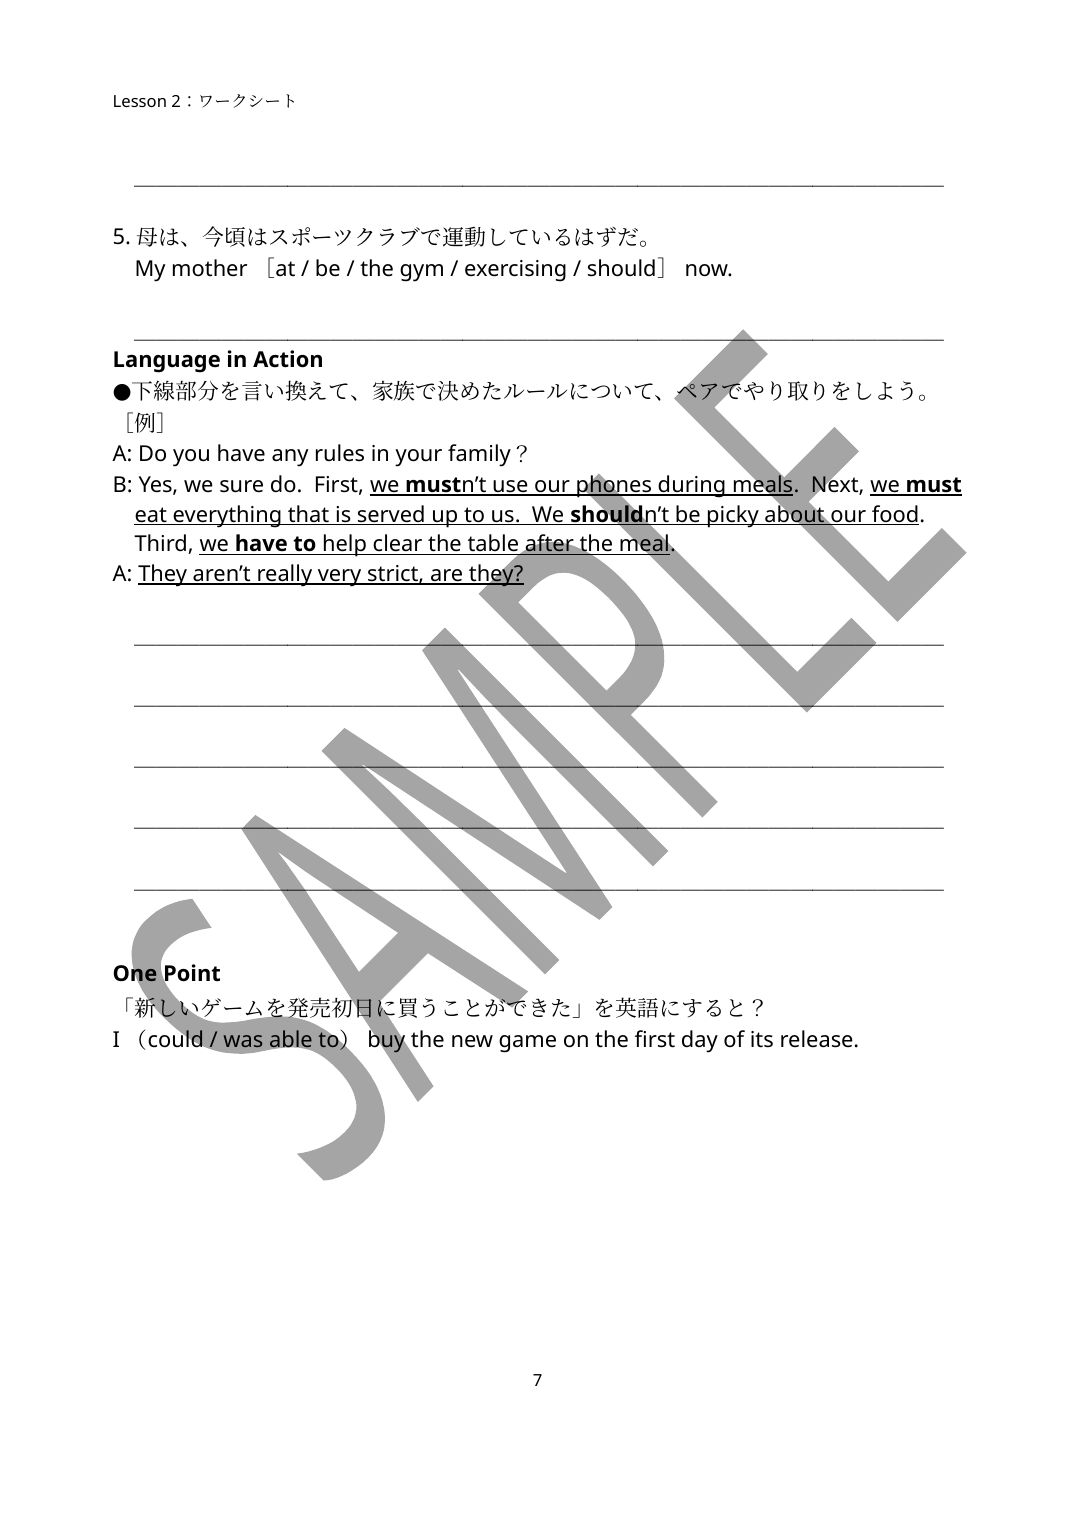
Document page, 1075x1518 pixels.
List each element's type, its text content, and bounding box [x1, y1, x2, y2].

text ●下線部分を言い換えて、家族で決めたルールについて、ペアでやり取りをしよう。 [112, 374, 962, 406]
text A: Do you have any rules in your family？ [112, 437, 962, 469]
text 「新しいゲームを発売初日に買うことができた」を英語にすると？ [112, 991, 962, 1023]
text One Point [112, 954, 962, 991]
text ＿＿＿＿＿＿＿＿＿＿＿＿＿＿＿＿＿＿＿＿＿＿＿＿＿＿＿＿＿＿＿＿＿＿＿＿＿ [113, 863, 962, 894]
text ［例］ [112, 406, 962, 437]
text I （could / was able to） buy the new game on the first day of its release. [112, 1023, 962, 1054]
text ＿＿＿＿＿＿＿＿＿＿＿＿＿＿＿＿＿＿＿＿＿＿＿＿＿＿＿＿＿＿＿＿＿＿＿＿＿ [113, 618, 962, 649]
text ＿＿＿＿＿＿＿＿＿＿＿＿＿＿＿＿＿＿＿＿＿＿＿＿＿＿＿＿＿＿＿＿＿＿＿＿＿ [113, 679, 962, 711]
text 5. 母は、今頃はスポーツクラブで運動しているはずだ。 [112, 220, 962, 252]
text ＿＿＿＿＿＿＿＿＿＿＿＿＿＿＿＿＿＿＿＿＿＿＿＿＿＿＿＿＿＿＿＿＿＿＿＿＿ [113, 313, 962, 344]
text Language in Action [112, 344, 962, 374]
text My mother ［at / be / the gym / exercising / should］ now. [112, 252, 962, 283]
text ＿＿＿＿＿＿＿＿＿＿＿＿＿＿＿＿＿＿＿＿＿＿＿＿＿＿＿＿＿＿＿＿＿＿＿＿＿ [113, 802, 962, 833]
text A: They aren’t really very strict, are they? [112, 558, 962, 588]
text B: Yes, we sure do. First, we mustn’t use our phones during meals. Next, we must eat everything that is served up to us. We shouldn’t be picky about our food. Third, we have to help clear the table after the meal. [112, 469, 962, 558]
text ＿＿＿＿＿＿＿＿＿＿＿＿＿＿＿＿＿＿＿＿＿＿＿＿＿＿＿＿＿＿＿＿＿＿＿＿＿ [113, 740, 962, 772]
text ＿＿＿＿＿＿＿＿＿＿＿＿＿＿＿＿＿＿＿＿＿＿＿＿＿＿＿＿＿＿＿＿＿＿＿＿＿ [113, 159, 962, 190]
